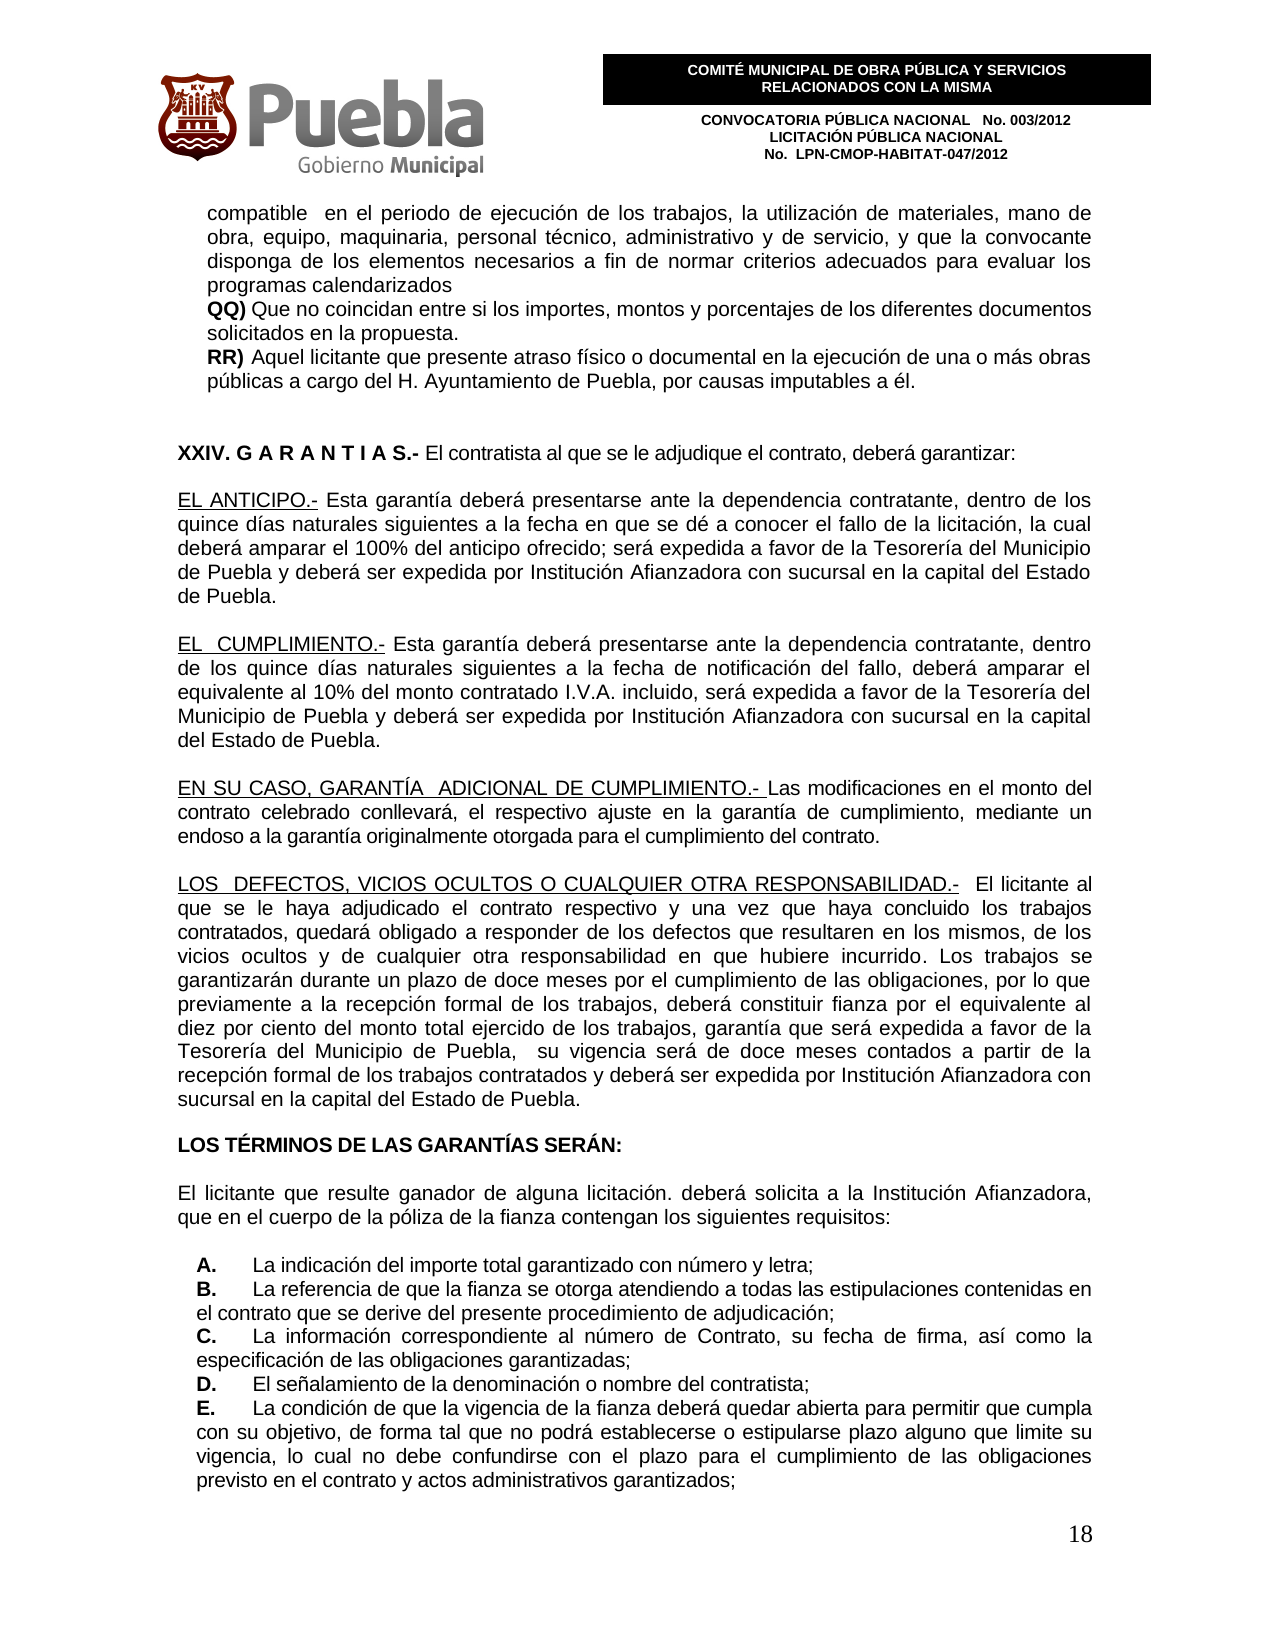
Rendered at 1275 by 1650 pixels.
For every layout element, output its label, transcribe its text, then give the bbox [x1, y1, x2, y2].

list La información correspondiente al número de Contrato, su fecha de firma, así como la especificación de las obligaciones garantizadas; [196, 1324, 1093, 1372]
list La referencia de que la fianza se otorga atendiendo a todas las estipulaciones contenidas en el contrato que se derive del presente procedimiento de adjudicación; [196, 1276, 1093, 1324]
list Aquel licitante que presente atraso físico o documental en la ejecución de una o más obras públicas a cargo del H. Ayuntamiento de Puebla, por causas imputables a él. [207, 344, 1093, 392]
list La indicación del importe total garantizado con número y letra; [196, 1252, 1093, 1276]
text EN SU CASO, GARANTÍA ADICIONAL DE CUMPLIMIENTO.- Las modificaciones en el monto del contrato celebrado conllevará, el respectivo ajuste en la garantía de cumplimiento, mediante un endoso a la garantía originalmente otorgada para el cumplimiento del contrato. [177, 776, 1093, 848]
text LOS TÉRMINOS DE LAS GARANTÍAS SERÁN: [177, 1133, 1093, 1157]
list La condición de que la vigencia de la fianza deberá quedar abierta para permitir que cumpla con su objetivo, de forma tal que no podrá establecerse o estipularse plazo alguno que limite su vigencia, lo cual no debe confundirse con el plazo para el cumplimiento de las obligaciones previsto en el contrato y actos administrativos garantizados; [196, 1396, 1093, 1492]
text EL ANTICIPO.- Esta garantía deberá presentarse ante la dependencia contratante, dentro de los quince días naturales siguientes a la fecha en que se dé a conocer el fallo de la licitación, la cual deberá amparar el 100% del anticipo ofrecido; será expedida a favor de la Tesorería del Municipio de Puebla y deberá ser expedida por Institución Afianzadora con sucursal en la capital del Estado de Puebla. [177, 488, 1093, 608]
list Que no coincidan entre si los importes, montos y porcentajes de los diferentes documentos solicitados en la propuesta. [207, 297, 1093, 344]
text EL CUMPLIMIENTO.- Esta garantía deberá presentarse ante la dependencia contratante, dentro de los quince días naturales siguientes a la fecha de notificación del fallo, deberá amparar el equivalente al 10% del monto contratado I.V.A. incluido, será expedida a favor de la Tesorería del Municipio de Puebla y deberá ser expedida por Institución Afianzadora con sucursal en la capital del Estado de Puebla. [177, 632, 1093, 752]
list El señalamiento de la denominación o nombre del contratista; [196, 1372, 1093, 1396]
text LOS DEFECTOS, VICIOS OCULTOS O CUALQUIER OTRA RESPONSABILIDAD.- El licitante al que se le haya adjudicado el contrato respectivo y una vez que haya concluido los trabajos contratados, quedará obligado a responder de los defectos que resultaren en los mismos, de los vicios ocultos y de cualquier otra responsabilidad en que hubiere incurrido. Los trabajos se garantizarán durante un plazo de doce meses por el cumplimiento de las obligaciones, por lo que previamente a la recepción formal de los trabajos, deberá constituir fianza por el equivalente al diez por ciento del monto total ejercido de los trabajos, garantía que será expedida a favor de la Tesorería del Municipio de Puebla, su vigencia será de doce meses contados a partir de la recepción formal de los trabajos contratados y deberá ser expedida por Institución Afianzadora con sucursal en la capital del Estado de Puebla. [177, 872, 1093, 1111]
picture [158, 73, 484, 177]
text XXIV. G A R A N T I A S.- El contratista al que se le adjudique el contrato, deberá garantizar: [177, 440, 1105, 464]
list El licitante que resulte ganador de alguna licitación. deberá solicita a la Institución Afianzadora, que en el cuerpo de la póliza de la fianza contengan los siguientes requisitos: [177, 1181, 1093, 1228]
